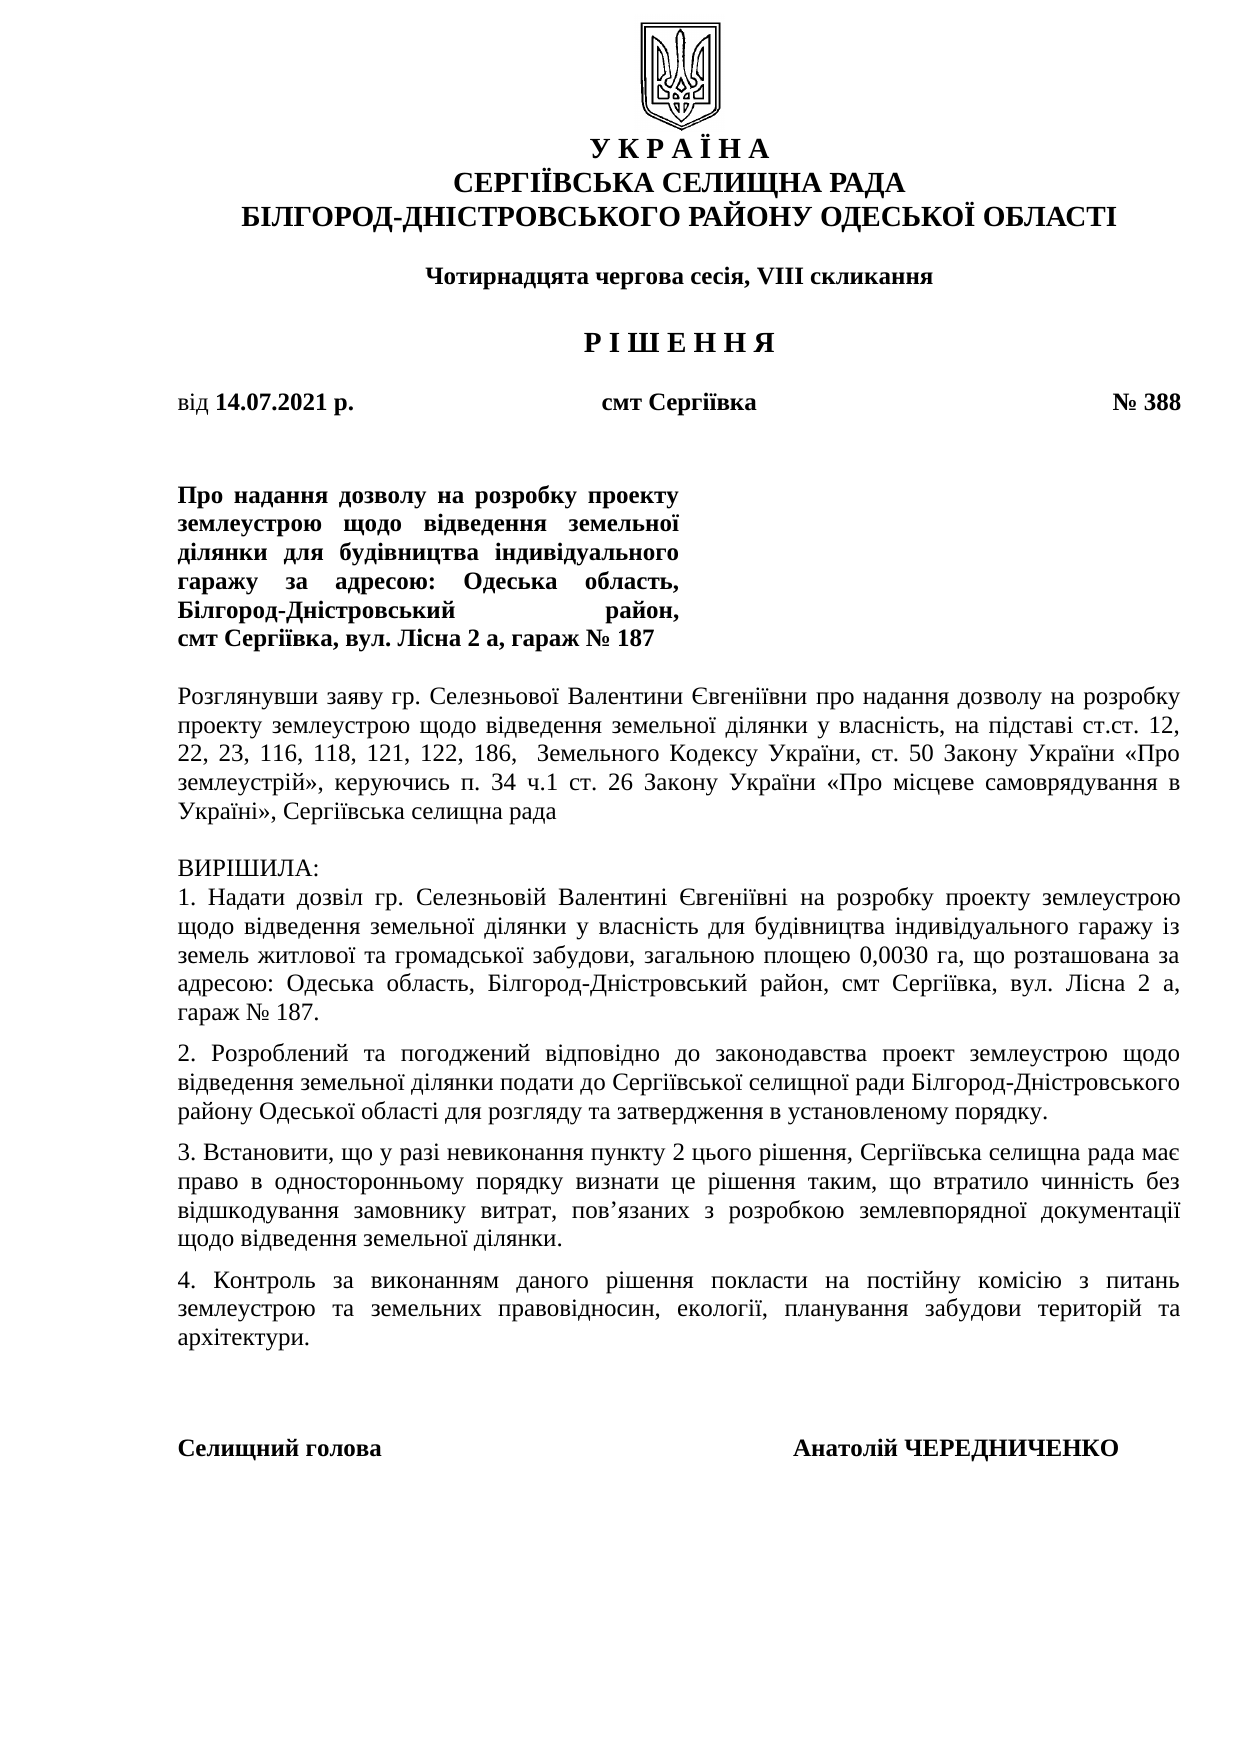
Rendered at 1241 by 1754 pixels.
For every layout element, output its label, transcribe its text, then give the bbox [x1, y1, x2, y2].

text ВИРІШИЛА: [177, 853, 1181, 882]
text № 388 [896, 387, 1181, 416]
text 3. Встановити, що у разі невиконання пункту 2 цього рішення, Сергіївська селищна рада має право в односторонньому порядку визнати це рішення таким, що втратило чинність без відшкодування замовнику витрат, пов’язаних з розробкою землевпорядної документації щодо відведення земельної ділянки. [177, 1137, 1181, 1252]
text 4. Контроль за виконанням даного рішення покласти на постійну комісію з питань землеустрою та земельних правовідносин, екології, планування забудови територій та архітектури. [177, 1265, 1181, 1351]
text смт Сергіївка [536, 387, 822, 416]
text 2. Розроблений та погоджений відповідно до законодавства проект землеустрою щодо відведення земельної ділянки подати до Сергіївської селищної ради Білгород-Дністровського району Одеської області для розгляду та затвердження в установленому порядку. [177, 1038, 1181, 1125]
text Селищний голова Анатолій ЧЕРЕДНИЧЕНКО [177, 1433, 1181, 1462]
picture [633, 14, 725, 132]
text Про надання дозволу на розробку проекту землеустрою щодо відведення земельної ділянки для будівництва індивідуального гаражу за адресою: Одеська область, Білгород-Дністровський район, смт Сергіївка, вул. Лісна 2 а, гараж № 187 [177, 480, 679, 652]
text 1. Надати дозвіл гр. Селезньовій Валентині Євгеніївні на розробку проекту землеустрою щодо відведення земельної ділянки у власність для будівництва індивідуального гаражу із земель житлової та громадської забудови, загальною площею 0,0030 га, що розташована за адресою: Одеська область, Білгород-Дністровський район, смт Сергіївка, вул. Лісна 2 а, гараж № 187. [177, 882, 1181, 1026]
text від 14.07.2021 р. [177, 387, 463, 416]
text Розглянувши заяву гр. Селезньової Валентини Євгеніївни про надання дозволу на розробку проекту землеустрою щодо відведення земельної ділянки у власність, на підставі ст.ст. 12, 22, 23, 116, 118, 121, 122, 186, Земельного Кодексу України, ст. 50 Закону України «Про землеустрій», керуючись п. 34 ч.1 ст. 26 Закону України «Про місцеве самоврядування в Україні», Сергіївська селищна рада [177, 681, 1181, 825]
